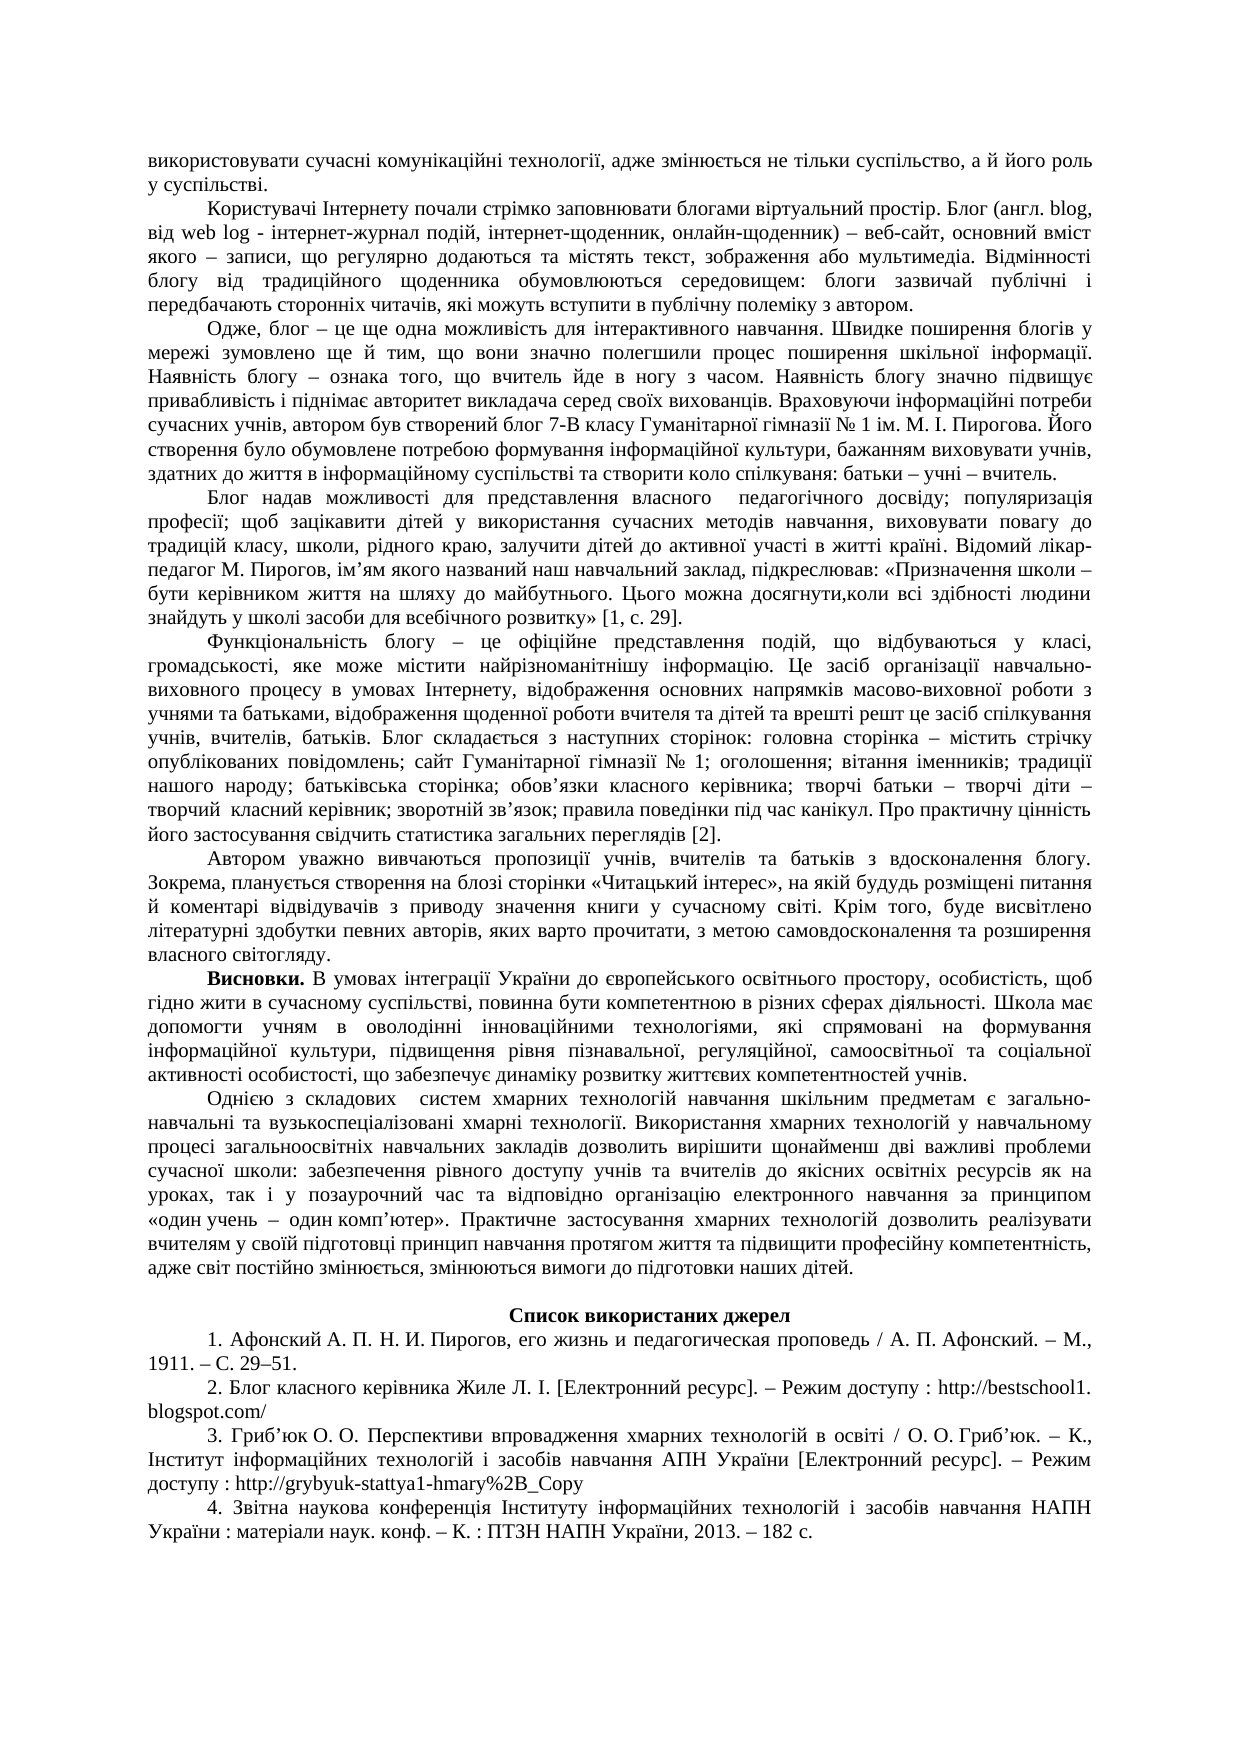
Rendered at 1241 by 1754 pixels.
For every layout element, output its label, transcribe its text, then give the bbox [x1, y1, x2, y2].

text Однією з складових систем хмарних технологій навчання шкільним предметам є загально-навчальні та вузькоспеціалізовані хмарні технології. Використання хмарних технологій у навчальному процесі загальноосвітніх навчальних закладів дозволить вирішити щонайменш дві важливі проблеми сучасної школи: забезпечення рівного доступу учнів та вчителів до якісних освітніх ресурсів як на уроках, так і у позаурочний час та відповідно організацію електронного навчання за принципом «один учень – один комп’ютер». Практичне застосування хмарних технологій дозволить реалізувати вчителям у своїй підготовці принцип навчання протягом життя та підвищити професійну компетентність, адже світ постійно змінюється, змінюються вимоги до підготовки наших дітей. [148, 1086, 1092, 1279]
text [148, 148, 1092, 196]
text 4. Звітна наукова конференція Інституту інформаційних технологій і засобів навчання НАПН України : матеріали наук. конф. – К. : ПТЗН НАПН України, 2013. – 182 с. [148, 1495, 1092, 1543]
text Автором уважно вивчаються пропозиції учнів, вчителів та батьків з вдосконалення блогу. Зокрема, планується створення на блозі сторінки «Читацький інтерес», на якій будудь розміщені питання й коментарі відвідувачів з приводу значення книги у сучасному світі. Крім того, буде висвітлено літературні здобутки певних авторів, яких варто прочитати, з метою самовдосконалення та розширення власного світогляду. [148, 846, 1092, 966]
text Список використаних джерел [148, 1303, 1092, 1327]
text Блог надав можливості для представлення власного педагогічного досвіду; популяризація професії; щоб зацікавити дітей у використання сучасних методів навчання, виховувати повагу до традицій класу, школи, рідного краю, залучити дітей до активної участі в житті країні. Відомий лікар-педагог М. Пирогов, ім’ям якого названий наш навчальний заклад, підкреслював: «Призначення школи – бути керівником життя на шляху до майбутнього. Цього можна досягнути,коли всі здібності людини знайдуть у школі засоби для всебічного розвитку» [1, с. 29]. [148, 484, 1092, 629]
text 3. Гриб’юк О. О. Перспективи впровадження хмарних технологій в освіті / О. О. Гриб’юк. – К., Інститут інформаційних технологій і засобів навчання АПН України [Електронний ресурс]. – Режим доступу : http://grybyuk-stattya1-hmary%2B_Copy [148, 1423, 1092, 1495]
text Користувачі Інтернету почали стрімко заповнювати блогами віртуальний простір. Блог (англ. blog, від web log - інтернет-журнал подій, інтернет-щоденник, онлайн-щоденник) – веб-сайт, основний вміст якого – записи, що регулярно додаються та містять текст, зображення або мультимедіа. Відмінності блогу від традиційного щоденника обумовлюються середовищем: блоги зазвичай публічні і передбачають сторонніх читачів, які можуть вступити в публічну полеміку з автором. [148, 196, 1092, 316]
text Функціональність блогу – це офіційне представлення подій, що відбуваються у класі, громадськості, яке може містити найрізноманітнішу інформацію. Це засіб організації навчально-виховного процесу в умовах Інтернету, відображення основних напрямків масово-виховної роботи з учнями та батьками, відображення щоденної роботи вчителя та дітей та врешті решт це засіб спілкування учнів, вчителів, батьків. Блог складається з наступних сторінок: головна сторінка – містить стрічку опублікованих повідомлень; сайт Гуманітарної гімназії № 1; оголошення; вітання іменників; традиції нашого народу; батьківська сторінка; обов’язки класного керівника; творчі батьки – творчі діти – творчий класний керівник; зворотній зв’язок; правила поведінки під час канікул. Про практичну цінність його застосування свідчить статистика загальних переглядів [2]. [148, 629, 1092, 846]
text 2. Блог класного керівника Жиле Л. І. [Електронний ресурс]. – Режим доступу : http://bestschool1. blogspot.com/ [148, 1375, 1092, 1423]
text 1. Афонский А. П. Н. И. Пирогов, его жизнь и педагогическая проповедь / А. П. Афонский. – М., 1911. – С. 29–51. [148, 1327, 1092, 1375]
text Одже, блог – це ще одна можливість для інтерактивного навчання. Швидке поширення блогів у мережі зумовлено ще й тим, що вони значно полегшили процес поширення шкільної інформації. Наявність блогу – ознака того, що вчитель йде в ногу з часом. Наявність блогу значно підвищує привабливість і піднімає авторитет викладача серед своїх вихованців. Враховуючи інформаційні потреби сучасних учнів, автором був створений блог 7-В класу Гуманітарної гімназії № 1 ім. М. І. Пирогова. Його створення було обумовлене потребою формування інформаційної культури, бажанням виховувати учнів, здатних до життя в інформаційному суспільстві та створити коло спілкуваня: батьки – учні – вчитель. [148, 316, 1092, 484]
text Висновки. В умовах інтеграції України до європейського освітнього простору, особистість, щоб гідно жити в сучасному суспільстві, повинна бути компетентною в різних сферах діяльності. Школа має допомогти учням в оволодінні інноваційними технологіями, які спрямовані на формування інформаційної культури, підвищення рівня пізнавальної, регуляційної, самоосвітньої та соціальної активності особистості, що забезпечує динаміку розвитку життєвих компетентностей учнів. [148, 966, 1092, 1086]
